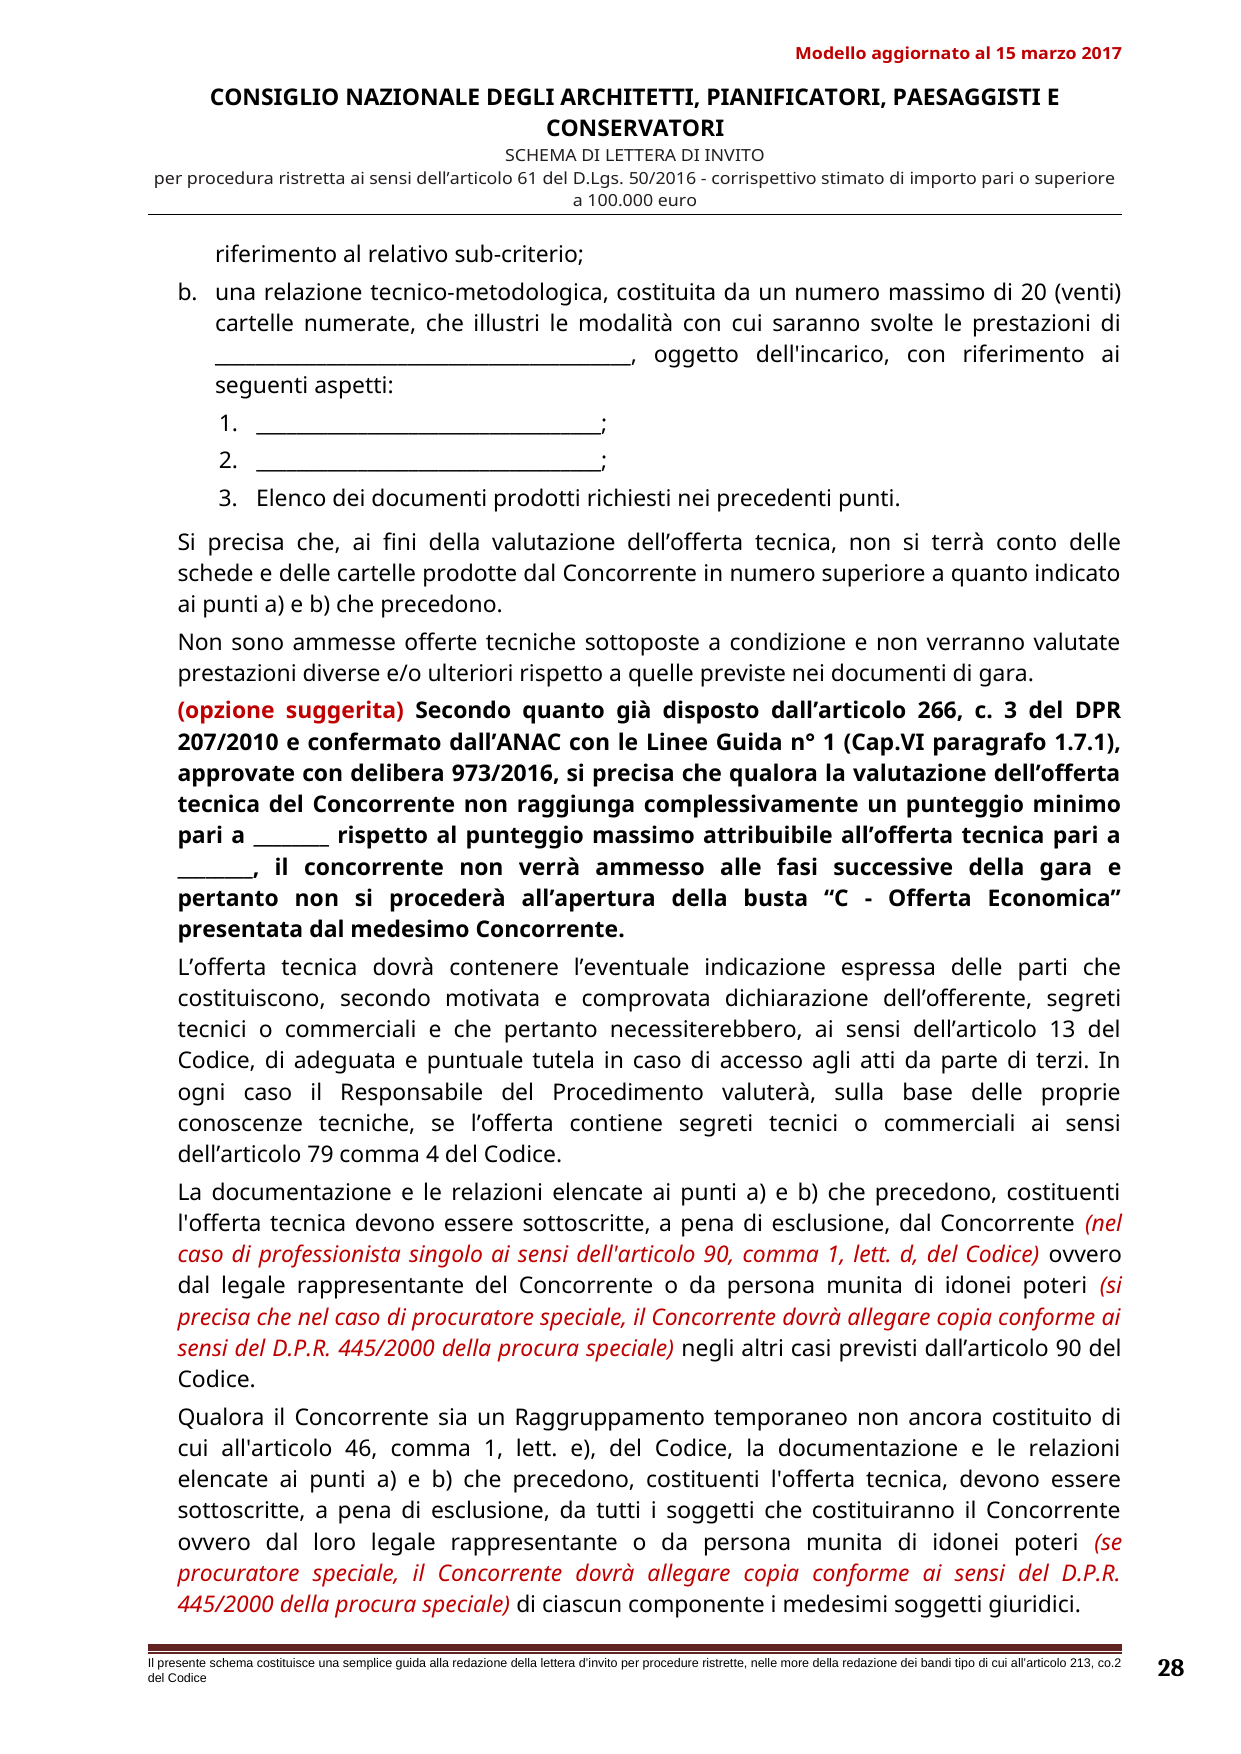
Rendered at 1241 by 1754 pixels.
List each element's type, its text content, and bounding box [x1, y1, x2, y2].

text Si precisa che, ai fini della valutazione dell’offerta tecnica, non si terrà conto delle schede e delle cartelle prodotte dal Concorrente in numero superiore a quanto indicato ai punti a) e b) che precedono. [177, 526, 1122, 619]
list __________________________________; [218, 444, 1122, 476]
list __________________________________; [218, 407, 1122, 438]
text (opzione suggerita) Secondo quanto già disposto dall’articolo 266, c. 3 del DPR 207/2010 e confermato dall’ANAC con le Linee Guida n° 1 (Cap.VI paragrafo 1.7.1), approvate con delibera 973/2016, si precisa che qualora la valutazione dell’offerta tecnica del Concorrente non raggiunga complessivamente un punteggio minimo pari a ________ rispetto al punteggio massimo attribuibile all’offerta tecnica pari a ________, il concorrente non verrà ammesso alle fasi successive della gara e pertanto non si procederà all’apertura della busta “C - Offerta Economica” presentata dal medesimo Concorrente. [177, 694, 1122, 944]
text L’offerta tecnica dovrà contenere l’eventuale indicazione espressa delle parti che costituiscono, secondo motivata e comprovata dichiarazione dell’offerente, segreti tecnici o commerciali e che pertanto necessiterebbero, ai sensi dell’articolo 13 del Codice, di adeguata e puntuale tutela in caso di accesso agli atti da parte di terzi. In ogni caso il Responsabile del Procedimento valuterà, sulla base delle proprie conoscenze tecniche, se l’offerta contiene segreti tecnici o commerciali ai sensi dell’articolo 79 comma 4 del Codice. [177, 951, 1122, 1169]
text Non sono ammesse offerte tecniche sottoposte a condizione e non verranno valutate prestazioni diverse e/o ulteriori rispetto a quelle previste nei documenti di gara. [177, 626, 1122, 688]
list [177, 238, 1122, 269]
list una relazione tecnico-metodologica, costituita da un numero massimo di 20 (venti) cartelle numerate, che illustri le modalità con cui saranno svolte le prestazioni di _________________________________________, oggetto dell'incarico, con riferimento ai seguenti aspetti: [177, 276, 1122, 401]
text Qualora il Concorrente sia un Raggruppamento temporaneo non ancora costituito di cui all'articolo 46, comma 1, lett. e), del Codice, la documentazione e le relazioni elencate ai punti a) e b) che precedono, costituenti l'offerta tecnica, devono essere sottoscritte, a pena di esclusione, da tutti i soggetti che costituiranno il Concorrente ovvero dal loro legale rappresentante o da persona munita di idonei poteri (se procuratore speciale, il Concorrente dovrà allegare copia conforme ai sensi del D.P.R. 445/2000 della procura speciale) di ciascun componente i medesimi soggetti giuridici. [177, 1401, 1122, 1619]
list Elenco dei documenti prodotti richiesti nei precedenti punti. [218, 482, 1122, 513]
text La documentazione e le relazioni elencate ai punti a) e b) che precedono, costituenti l'offerta tecnica devono essere sottoscritte, a pena di esclusione, dal Concorrente (nel caso di professionista singolo ai sensi dell'articolo 90, comma 1, lett. d, del Codice) ovvero dal legale rappresentante del Concorrente o da persona munita di idonei poteri (si precisa che nel caso di procuratore speciale, il Concorrente dovrà allegare copia conforme ai sensi del D.P.R. 445/2000 della procura speciale) negli altri casi previsti dall’articolo 90 del Codice. [177, 1176, 1122, 1394]
